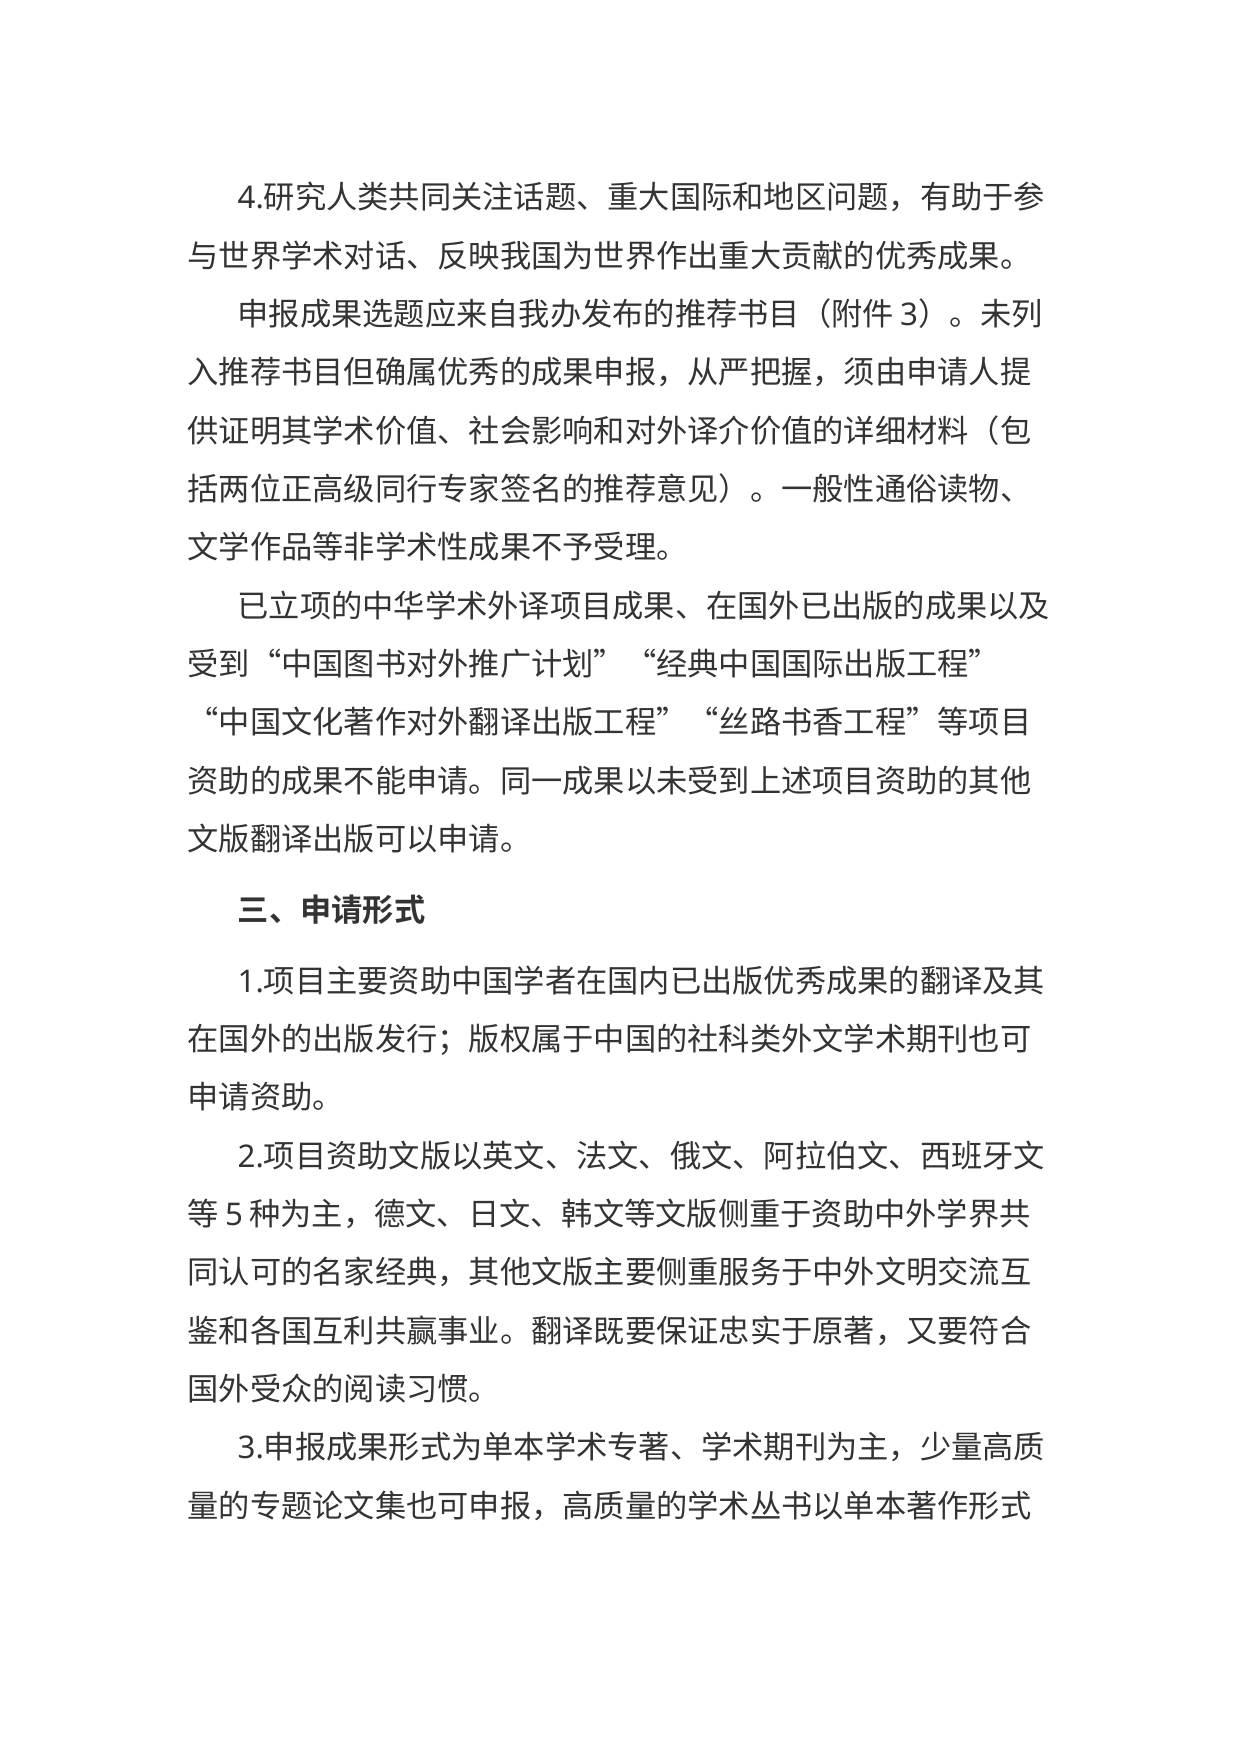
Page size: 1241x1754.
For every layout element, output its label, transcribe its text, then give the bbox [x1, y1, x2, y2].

text 2.项目资助文版以英文、法文、俄文、阿拉伯文、西班牙文等5种为主，德文、日文、韩文等文版侧重于资助中外学界共同认可的名家经典，其他文版主要侧重服务于中外文明交流互鉴和各国互利共赢事业。翻译既要保证忠实于原著，又要符合国外受众的阅读习惯。 [187, 1120, 1053, 1412]
text 1.项目主要资助中国学者在国内已出版优秀成果的翻译及其在国外的出版发行；版权属于中国的社科类外文学术期刊也可申请资助。 [187, 945, 1053, 1120]
text 已立项的中华学术外译项目成果、在国外已出版的成果以及受到“中国图书对外推广计划”“经典中国国际出版工程”“中国文化著作对外翻译出版工程”“丝路书香工程”等项目资助的成果不能申请。同一成果以未受到上述项目资助的其他文版翻译出版可以申请。 [187, 570, 1053, 862]
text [187, 1412, 1053, 1529]
text 三、申请形式 [187, 874, 1053, 933]
text 4.研究人类共同关注话题、重大国际和地区问题，有助于参与世界学术对话、反映我国为世界作出重大贡献的优秀成果。 [187, 162, 1053, 279]
text 申报成果选题应来自我办发布的推荐书目（附件3）。未列入推荐书目但确属优秀的成果申报，从严把握，须由申请人提供证明其学术价值、社会影响和对外译介价值的详细材料（包括两位正高级同行专家签名的推荐意见）。一般性通俗读物、文学作品等非学术性成果不予受理。 [187, 279, 1053, 570]
